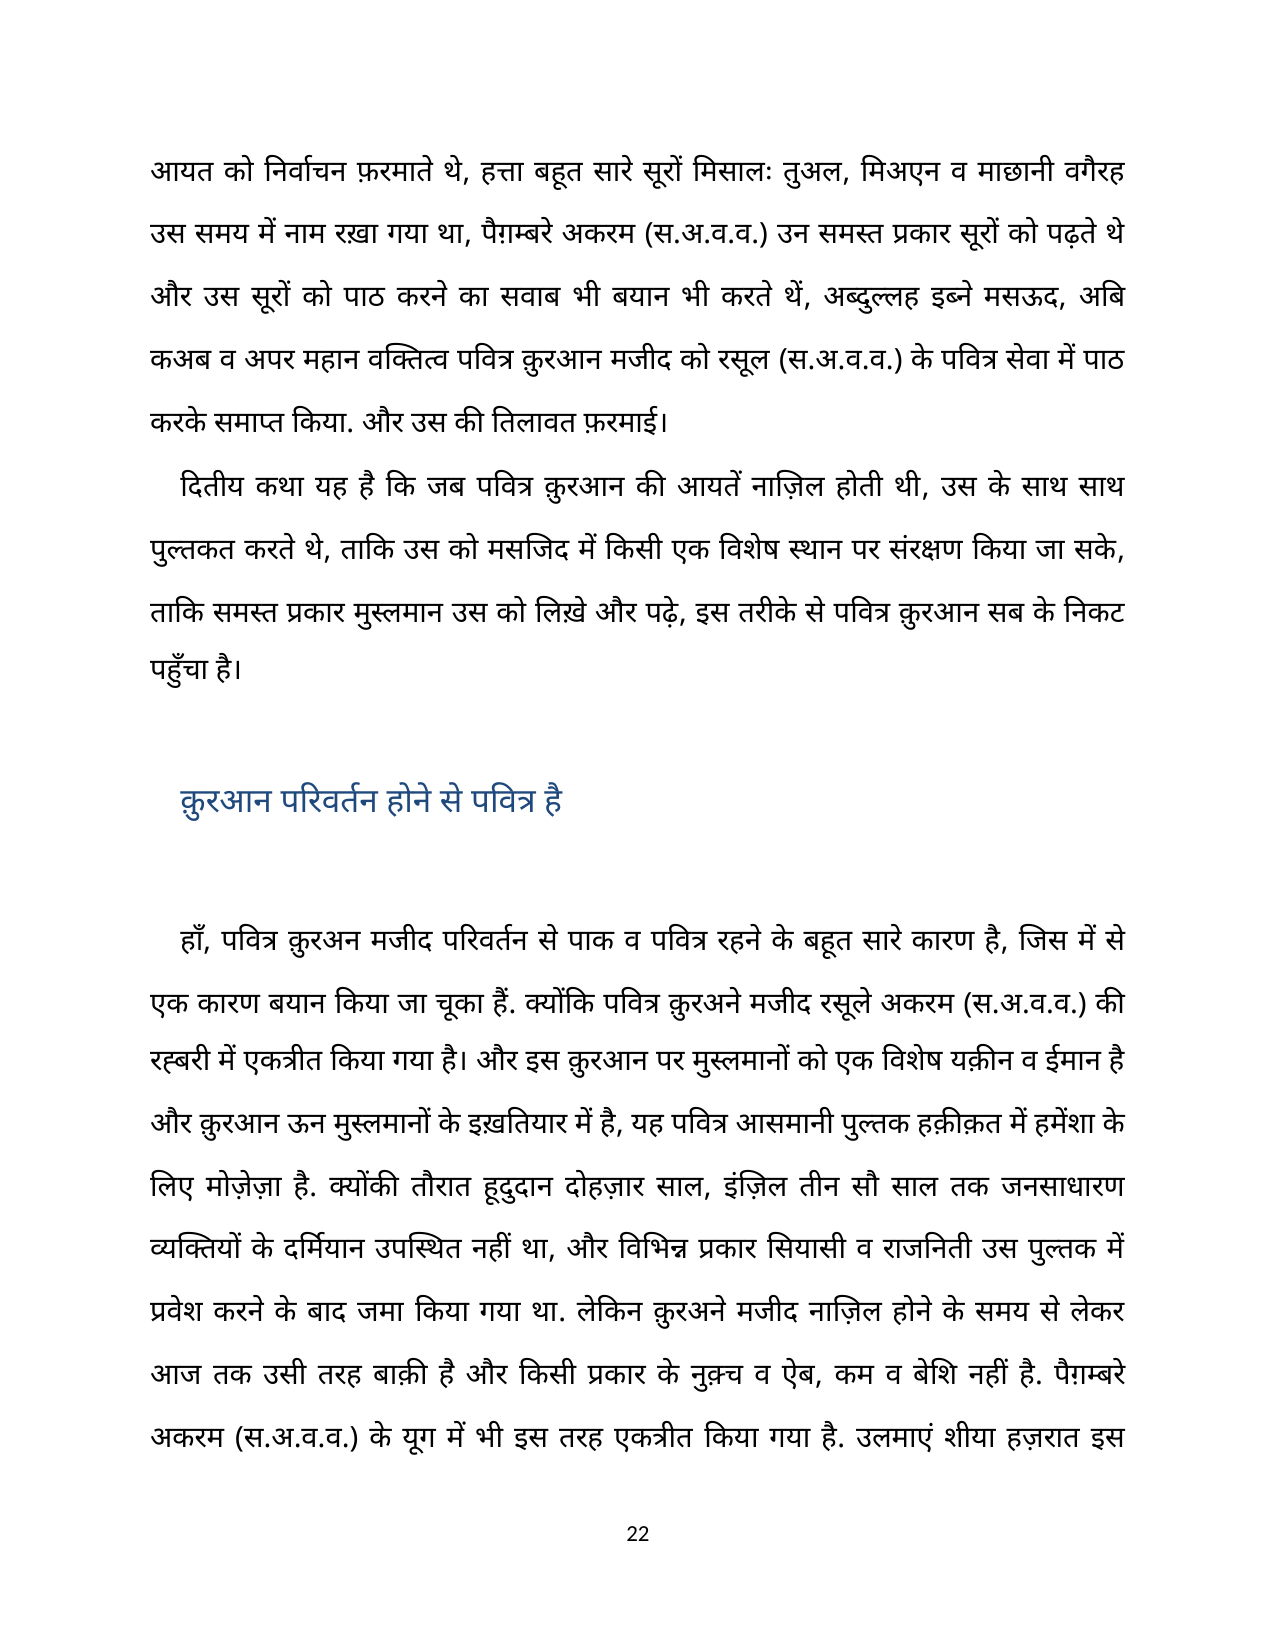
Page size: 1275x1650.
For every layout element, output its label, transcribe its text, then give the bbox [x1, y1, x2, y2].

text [150, 919, 1125, 1459]
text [150, 150, 1125, 444]
subtitle क़ुरआन परिवर्तन होने से पवित्र है [150, 782, 1125, 826]
text दितीय कथा यह है कि जब पवित्र क़ुरआन की आयतें नाज़िल होती थी, उस के साथ साथ पुल्तकत करते थे, ताकि उस को मसजिद में किसी एक विशेष स्थान पर संरक्षण किया जा सके, ताकि समस्त प्रकार मुस्लमान उस को लिख़े और पढ़े, इस तरीके से पवित्र क़ुरआन सब के निकट पहुँचा है। [150, 466, 1125, 691]
